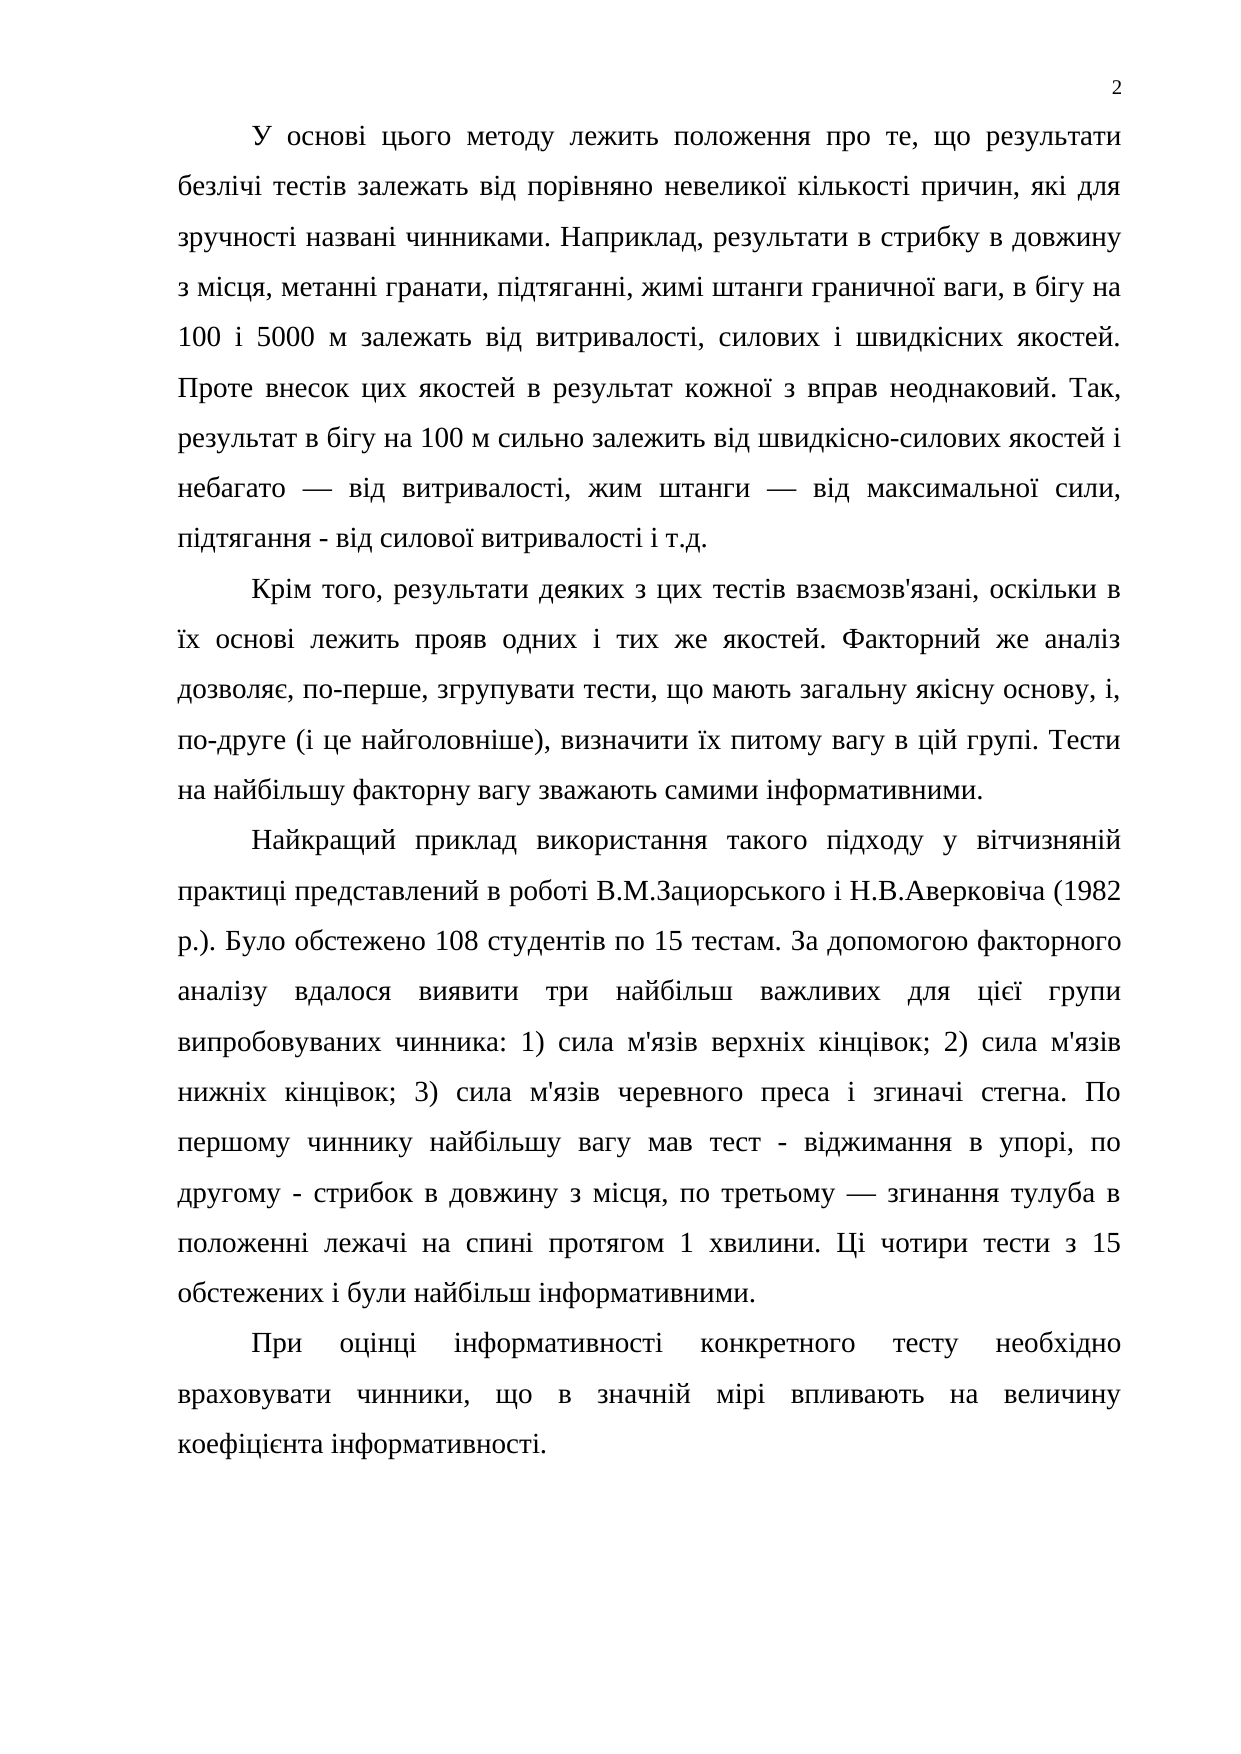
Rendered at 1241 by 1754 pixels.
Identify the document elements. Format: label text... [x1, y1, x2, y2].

text Крім того, результати деяких з цих тестів взаємозв'язані, оскільки в їх основі лежить прояв одних і тих же якостей. Факторний же аналіз дозволяє, по-перше, згрупувати тести, що мають загальну якісну основу, і, по-друге (і це найголовніше), визначити їх питому вагу в цій групі. Тести на найбільшу факторну вагу зважають самими інформативними. [177, 571, 1122, 806]
text Найкращий приклад використання такого підходу у вітчизняній практиці представлений в роботі В.М.Зациорського і Н.В.Аверковіча (1982 р.). Було обстежено 108 студентів по 15 тестам. За допомогою факторного аналізу вдалося виявити три найбільш важливих для цієї групи випробовуваних чинника: 1) сила м'язів верхніх кінцівок; 2) сила м'язів нижніх кінцівок; 3) сила м'язів черевного преса і згиначі стегна. По першому чиннику найбільшу вагу мав тест - віджимання в упорі, по другому - стрибок в довжину з місця, по третьому — згинання тулуба в положенні лежачі на спині протягом 1 хвилини. Ці чотири тести з 15 обстежених і були найбільш інформативними. [177, 822, 1122, 1309]
text При оцінці інформативності конкретного тесту необхідно враховувати чинники, що в значній мірі впливають на величину коефіцієнта інформативності. [177, 1326, 1122, 1460]
text У основі цього методу лежить положення про те, що результати безлічі тестів залежать від порівняно невеликої кількості причин, які для зручності названі чинниками. Наприклад, результати в стрибку в довжину з місця, метанні гранати, підтяганні, жимі штанги граничної ваги, в бігу на 100 і залежать від витривалості, силових і швидкісних якостей. Проте внесок цих якостей в результат кожної з вправ неоднаковий. Так, результат в бігу на сильно залежить від швидкісно-силових якостей і небагато — від витривалості, жим штанги — від максимальної сили, підтягання - від силової витривалості і т.д. [177, 118, 1122, 554]
